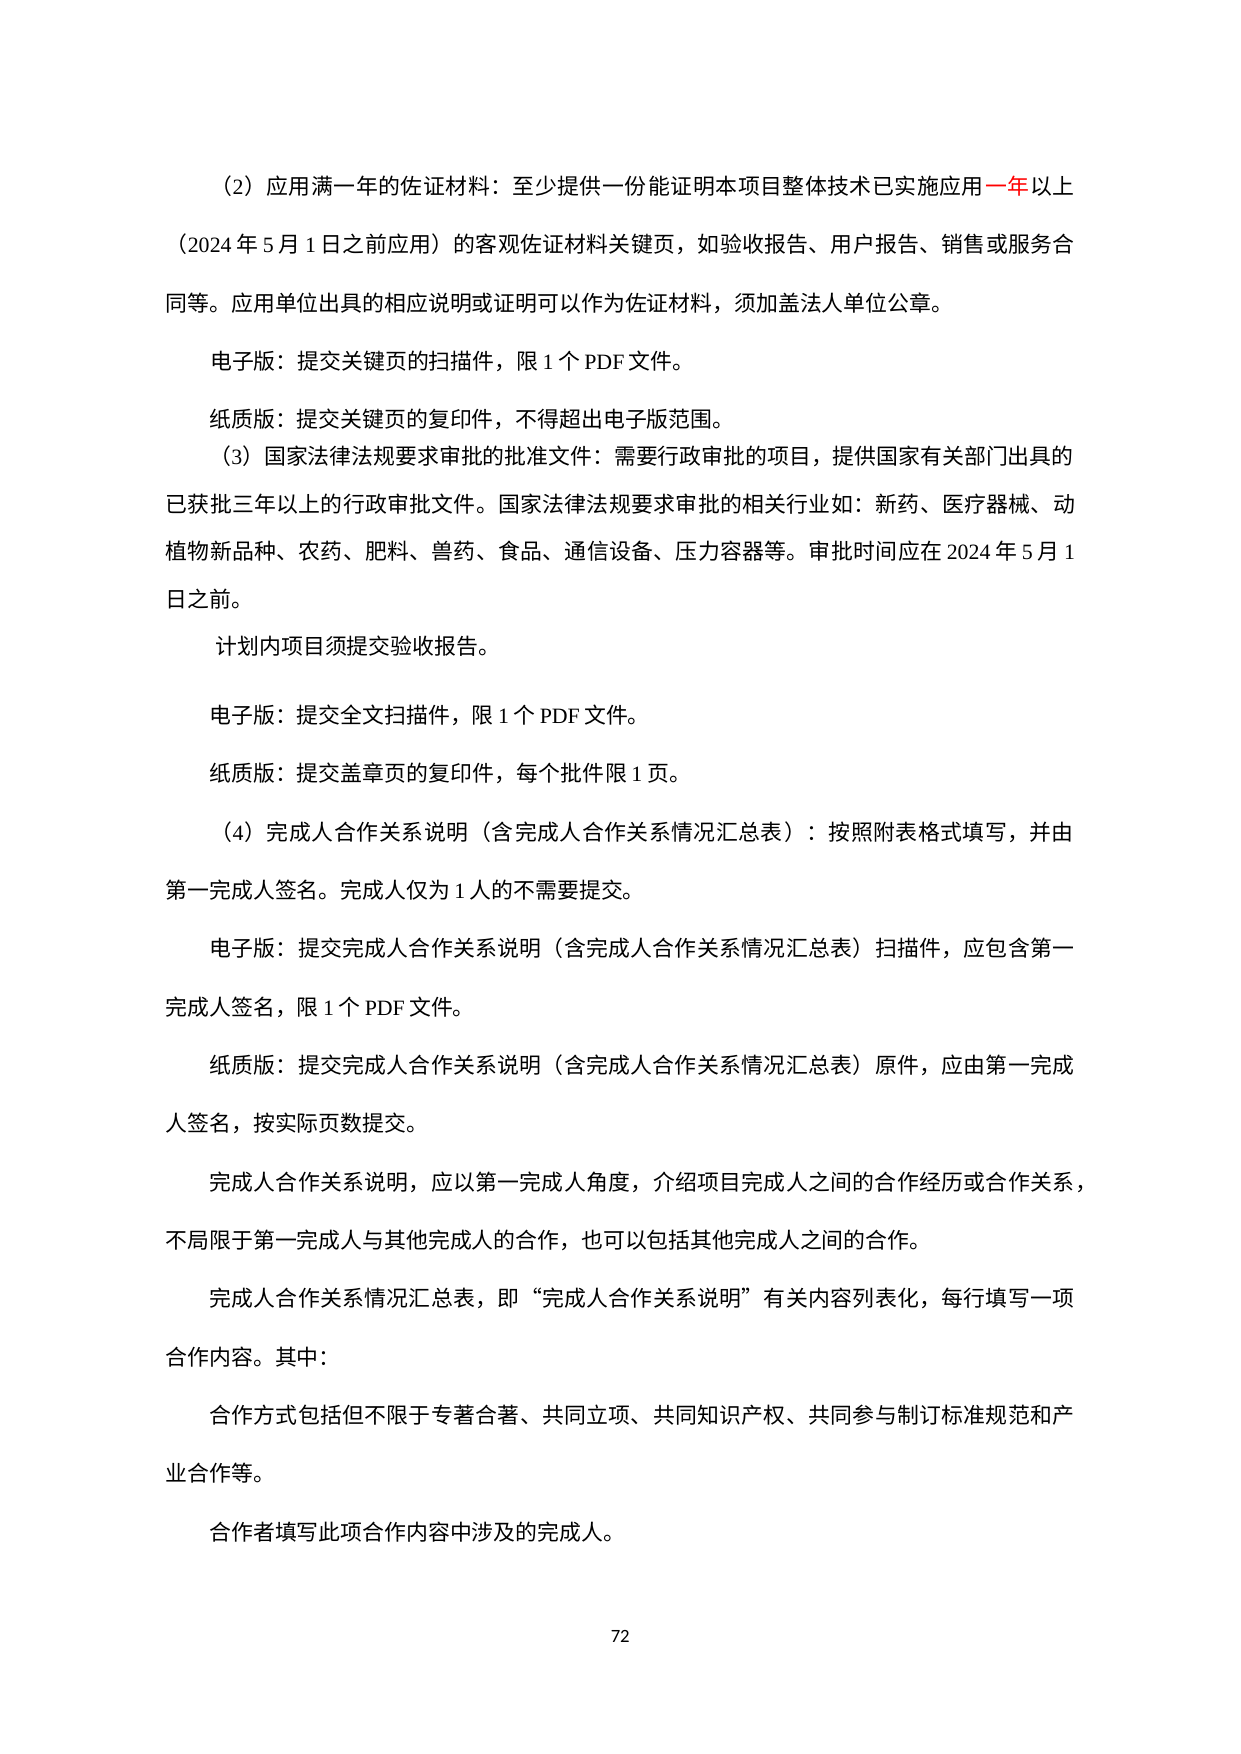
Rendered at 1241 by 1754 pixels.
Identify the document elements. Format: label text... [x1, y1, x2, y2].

text 电子版：提交完成人合作关系说明（含完成人合作关系情况汇总表）扫描件，应包含第一完成人签名，限1个PDF文件。 [165, 910, 1075, 1027]
text （2）应用满一年的佐证材料：至少提供一份能证明本项目整体技术已实施应用一年以上（2024年5月1日之前应用）的客观佐证材料关键页，如验收报告、用户报告、销售或服务合同等。应用单位出具的相应说明或证明可以作为佐证材料，须加盖法人单位公章。 [165, 148, 1075, 323]
text 电子版：提交全文扫描件，限1个PDF文件。 [165, 677, 1075, 735]
text （4）完成人合作关系说明（含完成人合作关系情况汇总表）：按照附表格式填写，并由第一完成人签名。完成人仅为1人的不需要提交。 [165, 793, 1075, 910]
text 纸质版：提交关键页的复印件，不得超出电子版范围。 [165, 381, 1075, 439]
text 完成人合作关系说明，应以第一完成人角度，介绍项目完成人之间的合作经历或合作关系，不局限于第一完成人与其他完成人的合作，也可以包括其他完成人之间的合作。 [165, 1143, 1075, 1260]
text 合作方式包括但不限于专著合著、共同立项、共同知识产权、共同参与制订标准规范和产业合作等。 [165, 1377, 1075, 1493]
text 电子版：提交关键页的扫描件，限1个PDF文件。 [165, 323, 1075, 381]
text （3）国家法律法规要求审批的批准文件：需要行政审批的项目，提供国家有关部门出具的已获批三年以上的行政审批文件。国家法律法规要求审批的相关行业如：新药、医疗器械、动植物新品种、农药、肥料、兽药、食品、通信设备、压力容器等。审批时间应在2024年5月1日之前。 [165, 439, 1075, 613]
text 完成人合作关系情况汇总表，即“完成人合作关系说明”有关内容列表化，每行填写一项合作内容。其中： [165, 1260, 1075, 1377]
text 纸质版：提交盖章页的复印件，每个批件限1页。 [165, 735, 1075, 793]
text 计划内项目须提交验收报告。 [165, 629, 1075, 661]
text 合作者填写此项合作内容中涉及的完成人。 [165, 1493, 1075, 1552]
text 纸质版：提交完成人合作关系说明（含完成人合作关系情况汇总表）原件，应由第一完成人签名，按实际页数提交。 [165, 1027, 1075, 1143]
